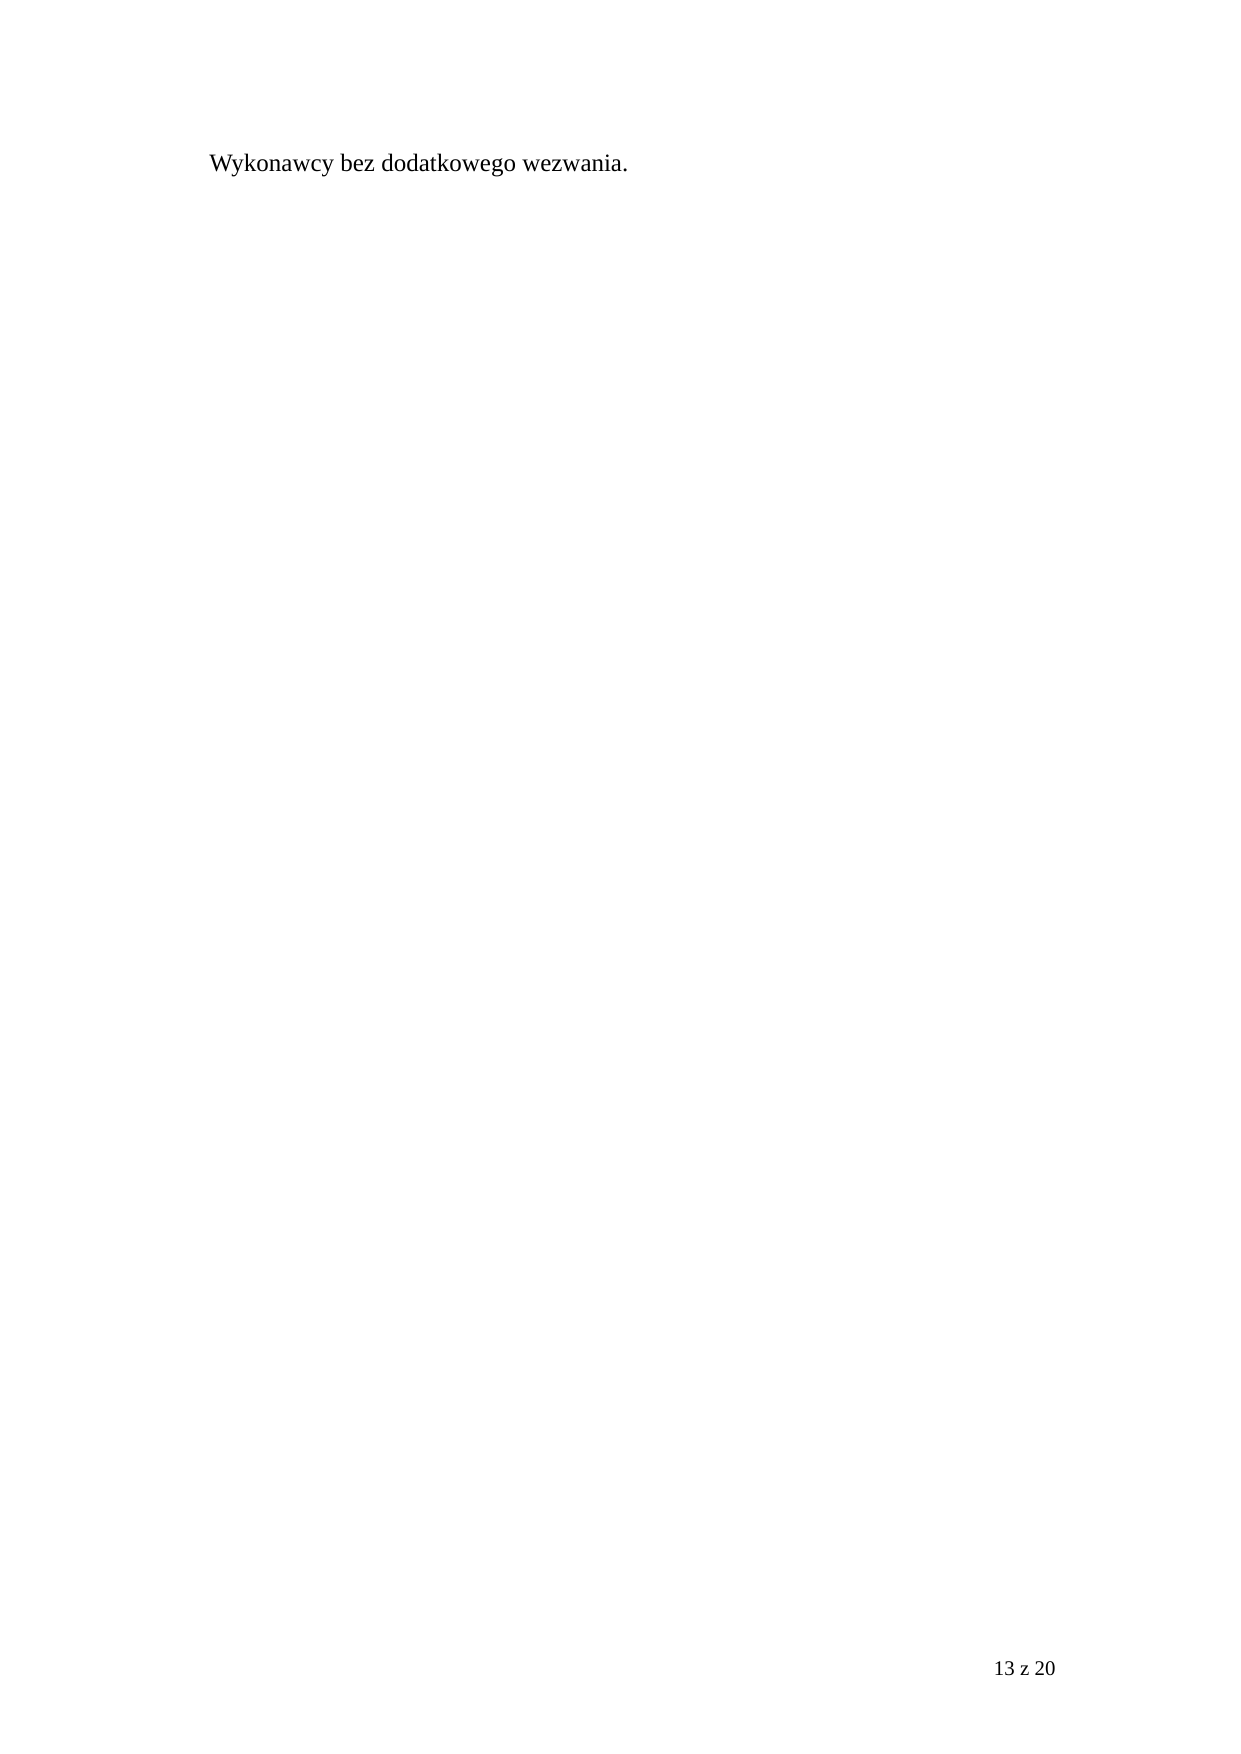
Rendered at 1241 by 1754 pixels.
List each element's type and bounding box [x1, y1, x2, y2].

text [150, 148, 1092, 176]
